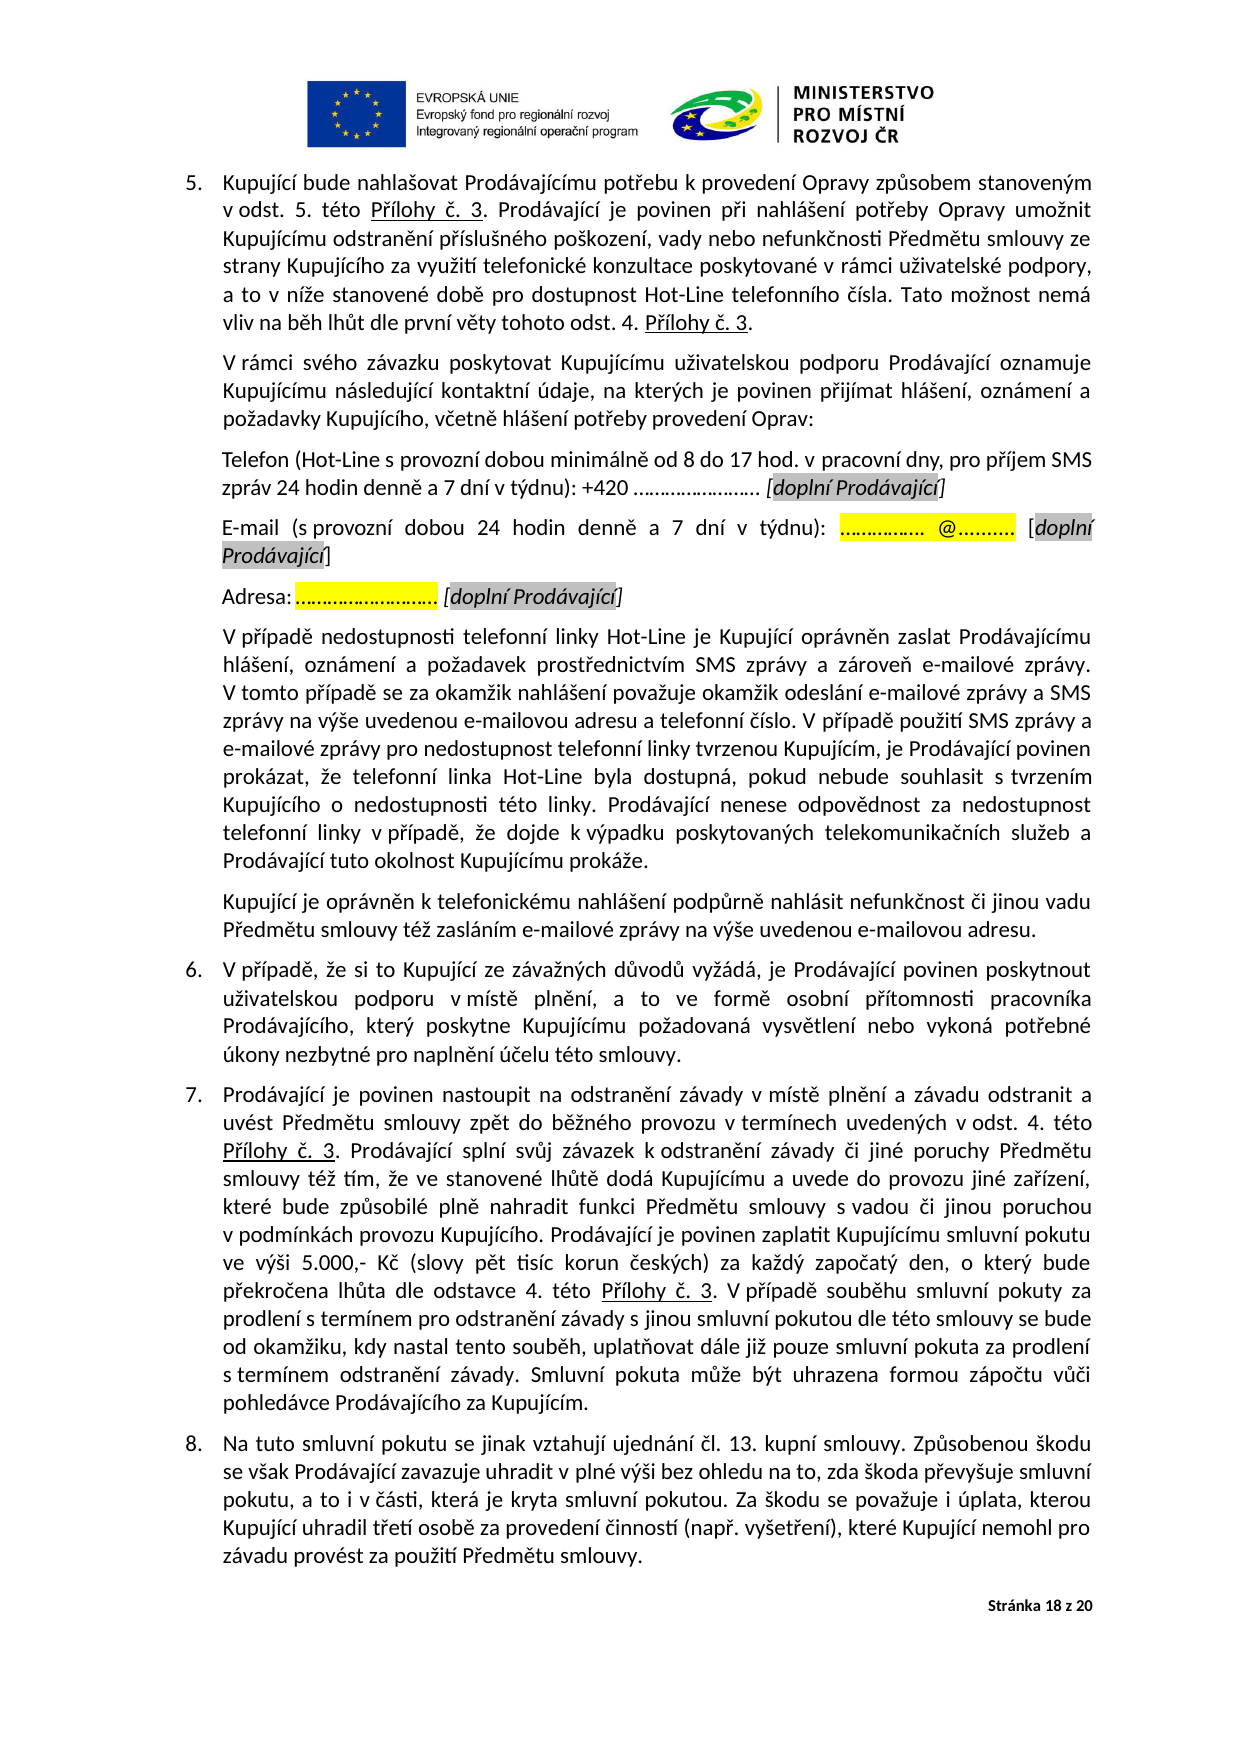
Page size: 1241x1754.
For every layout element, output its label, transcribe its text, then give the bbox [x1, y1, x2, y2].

list Adresa: ……………………… [doplní Prodávající] [616, 582, 1092, 610]
text V případě nedostupnosti telefonní linky Hot-Line je Kupující oprávněn zaslat Prodávajícímu hlášení, oznámení a požadavek prostřednictvím SMS zprávy a zároveň e-mailové zprávy. V tomto případě se za okamžik nahlášení považuje okamžik odeslání e-mailové zprávy a SMS zprávy na výše uvedenou e-mailovou adresu a telefonní číslo. V případě použití SMS zprávy a e-mailové zprávy pro nedostupnost telefonní linky tvrzenou Kupujícím, je Prodávající povinen prokázat, že telefonní linka Hot-Line byla dostupná, pokud nebude souhlasit s tvrzením Kupujícího o nedostupnosti této linky. Prodávající nenese odpovědnost za nedostupnost telefonní linky v případě, že dojde k výpadku poskytovaných telekomunikačních služeb a Prodávající tuto okolnost Kupujícímu prokáže. [223, 622, 1092, 874]
text Kupující je oprávněn k telefonickému nahlášení podpůrně nahlásit nefunkčnost či jinou vadu Předmětu smlouvy též zasláním e-mailové zprávy na výše uvedenou e-mailovou adresu. [223, 887, 1092, 943]
list Prodávající je povinen nastoupit na odstranění závady v místě plnění a závadu odstranit a uvést Předmětu smlouvy zpět do běžného provozu v termínech uvedených v odst. 4. této Přílohy č. 3. Prodávající splní svůj závazek k odstranění závady či jiné poruchy Předmětu smlouvy též tím, že ve stanovené lhůtě dodá Kupujícímu a uvede do provozu jiné zařízení, které bude způsobilé plně nahradit funkci Předmětu smlouvy s vadou či jinou poruchou v podmínkách provozu Kupujícího. Prodávající je povinen zaplatit Kupujícímu smluvní pokutu ve výši 5.000,- Kč (slovy pět tisíc korun českých) za každý započatý den, o který bude překročena lhůta dle odstavce 4. této Přílohy č. 3. V případě souběhu smluvní pokuty za prodlení s termínem pro odstranění závady s jinou smluvní pokutou dle této smlouvy se bude od okamžiku, kdy nastal tento souběh, uplatňovat dále již pouze smluvní pokuta za prodlení s termínem odstranění závady. Smluvní pokuta může být uhrazena formou zápočtu vůči pohledávce Prodávajícího za Kupujícím. [185, 1080, 1092, 1416]
list Na tuto smluvní pokutu se jinak vztahují ujednání čl. 13. kupní smlouvy. Způsobenou škodu se však Prodávající zavazuje uhradit v plné výši bez ohledu na to, zda škoda převyšuje smluvní pokutu, a to i v části, která je kryta smluvní pokutou. Za škodu se považuje i úplata, kterou Kupující uhradil třetí osobě za provedení činností (např. vyšetření), které Kupující nemohl pro závadu provést za použití Předmětu smlouvy. [185, 1429, 1092, 1569]
list V případě, že si to Kupující ze závažných důvodů vyžádá, je Prodávající povinen poskytnout uživatelskou podporu v místě plnění, a to ve formě osobní přítomnosti pracovníka Prodávajícího, který poskytne Kupujícímu požadovaná vysvětlení nebo vykoná potřebné úkony nezbytné pro naplnění účelu této smlouvy. [185, 956, 1092, 1068]
text V rámci svého závazku poskytovat Kupujícímu uživatelskou podporu Prodávající oznamuje Kupujícímu následující kontaktní údaje, na kterých je povinen přijímat hlášení, oznámení a požadavky Kupujícího, včetně hlášení potřeby provedení Oprav: [223, 348, 1092, 432]
list Kupující bude nahlašovat Prodávajícímu potřebu k provedení Opravy způsobem stanoveným v odst. 5. této Přílohy č. 3. Prodávající je povinen při nahlášení potřeby Opravy umožnit Kupujícímu odstranění příslušného poškození, vady nebo nefunkčnosti Předmětu smlouvy ze strany Kupujícího za využití telefonické konzultace poskytované v rámci uživatelské podpory, a to v níže stanovené době pro dostupnost Hot-Line telefonního čísla. Tato možnost nemá vliv na běh lhůt dle první věty tohoto odst. 4. Přílohy č. 3. [185, 168, 1092, 336]
list E-mail (s provozní dobou 24 hodin denně a 7 dní v týdnu): ……………. @.......... [doplní Prodávající] [222, 513, 1092, 569]
list Telefon (Hot-Line s provozní dobou minimálně od 8 do 17 hod. v pracovní dny, pro příjem SMS zpráv 24 hodin denně a 7 dní v týdnu): +420 …………………… [doplní Prodávající] [222, 445, 1092, 501]
